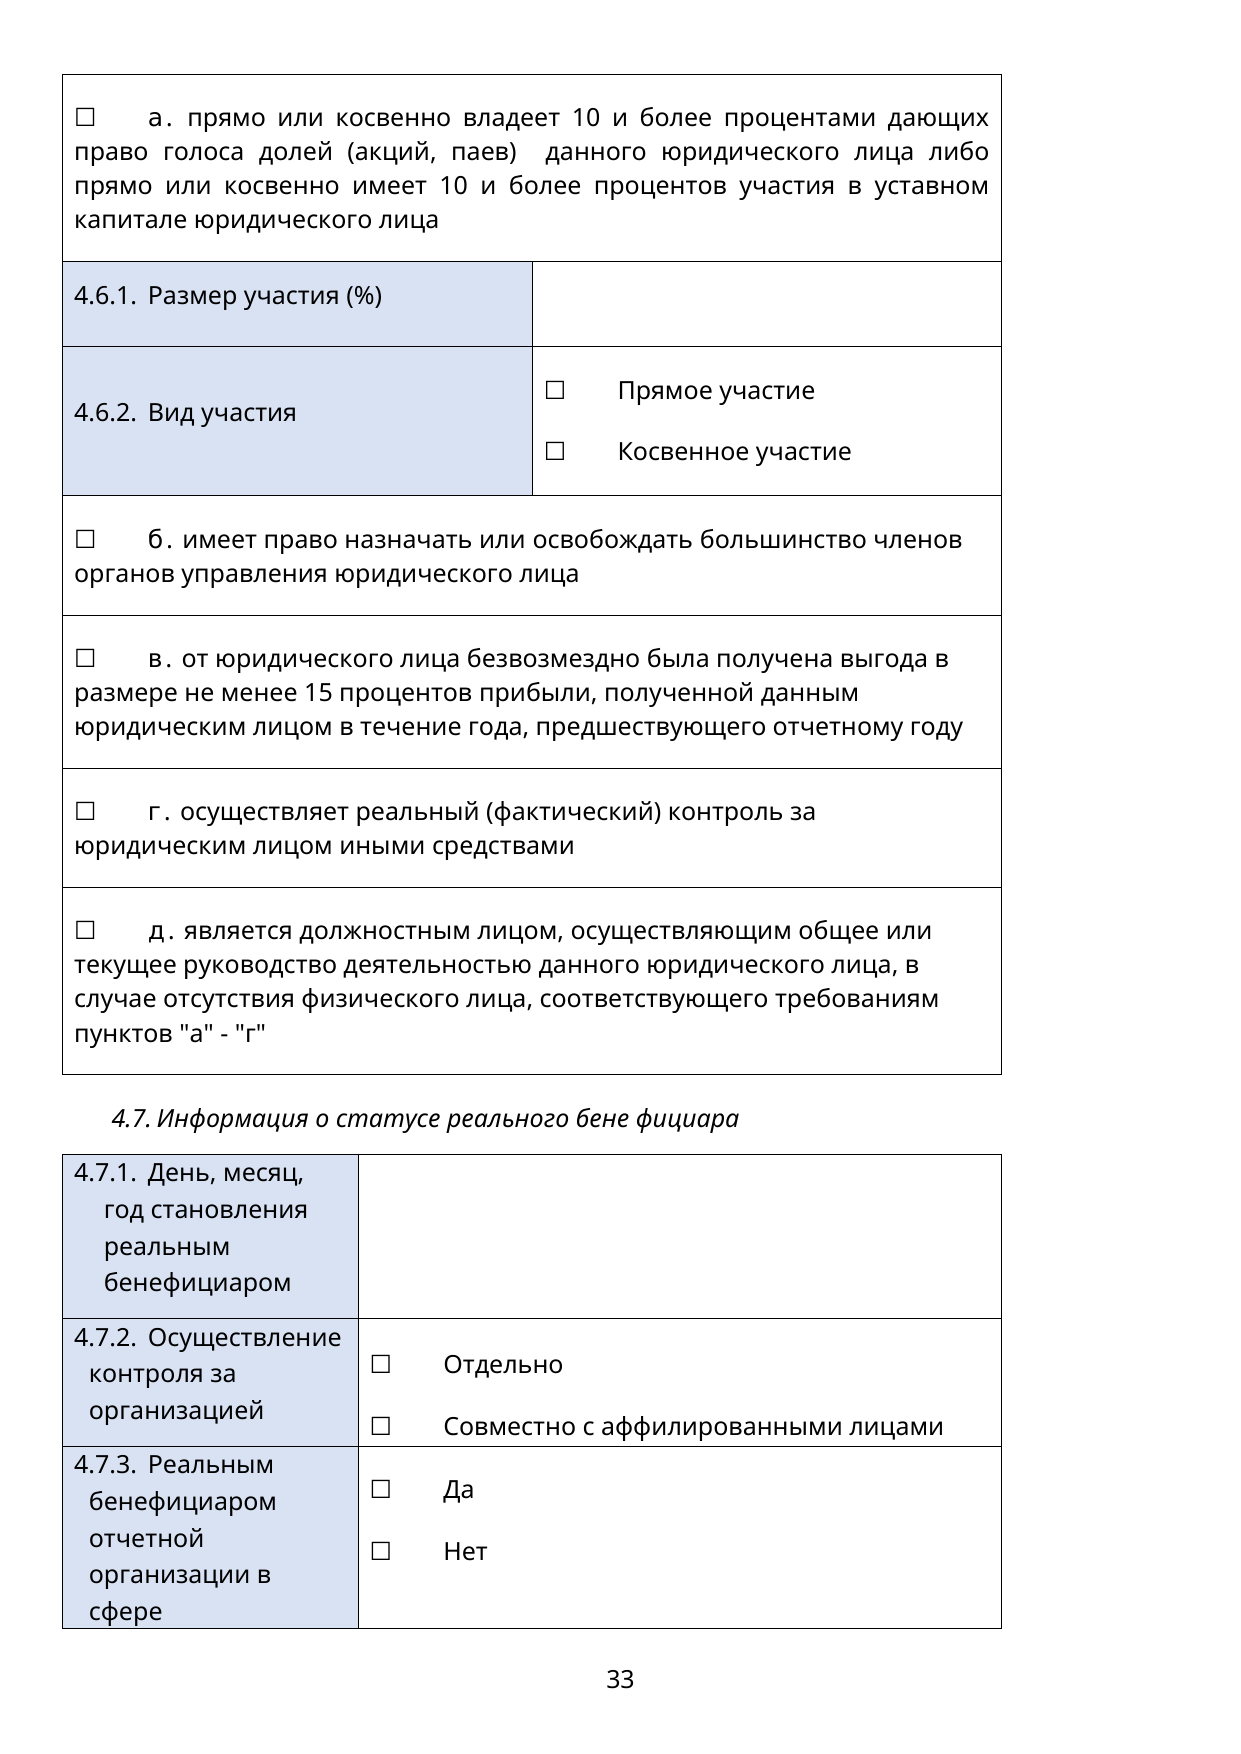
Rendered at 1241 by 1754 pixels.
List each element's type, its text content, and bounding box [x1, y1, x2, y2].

table_cell г․ осуществляет реальный (фактический) контроль за юридическим лицом иными средствами [63, 769, 1001, 887]
table_cell Осуществление контроля за организацией [63, 1319, 358, 1446]
table_cell б․ имеет право назначать или освобождать большинство членов органов управления юридического лица [63, 496, 1001, 614]
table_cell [63, 1447, 358, 1628]
table_cell д․ является должностным лицом, осуществляющим общее или текущее руководство деятельностью данного юридического лица, в случае отсутствия физического лица, соответствующего требованиям пунктов "а" - "г" [63, 888, 1001, 1074]
table_cell Отдельно Совместно с аффилированными лицами [359, 1319, 1001, 1446]
table_header а․ прямо или косвенно владеет 10 и более процентами дающих право голоса долей (акций, паев) данного юридического лица либо прямо или косвенно имеет 10 и более процентов участия в уставном капитале юридического лица [63, 75, 1001, 261]
table_cell в․ от юридического лица безвозмездно была получена выгода в размере не менее 15 процентов прибыли, полученной данным юридическим лицом в течение года, предшествующего отчетному году [63, 616, 1001, 768]
list Информация о статусе реального бене фициара [111, 1100, 1167, 1134]
table_cell Прямое участие Косвенное участие [533, 347, 1001, 495]
table_header День, месяц, год становления реальным бенефициаром [63, 1155, 358, 1318]
table_cell Вид участия [63, 347, 532, 495]
table_cell Да Нет [359, 1447, 1001, 1628]
table_cell [533, 262, 1001, 346]
table_header [359, 1155, 1001, 1318]
table_cell Размер участия (%) [63, 262, 532, 346]
